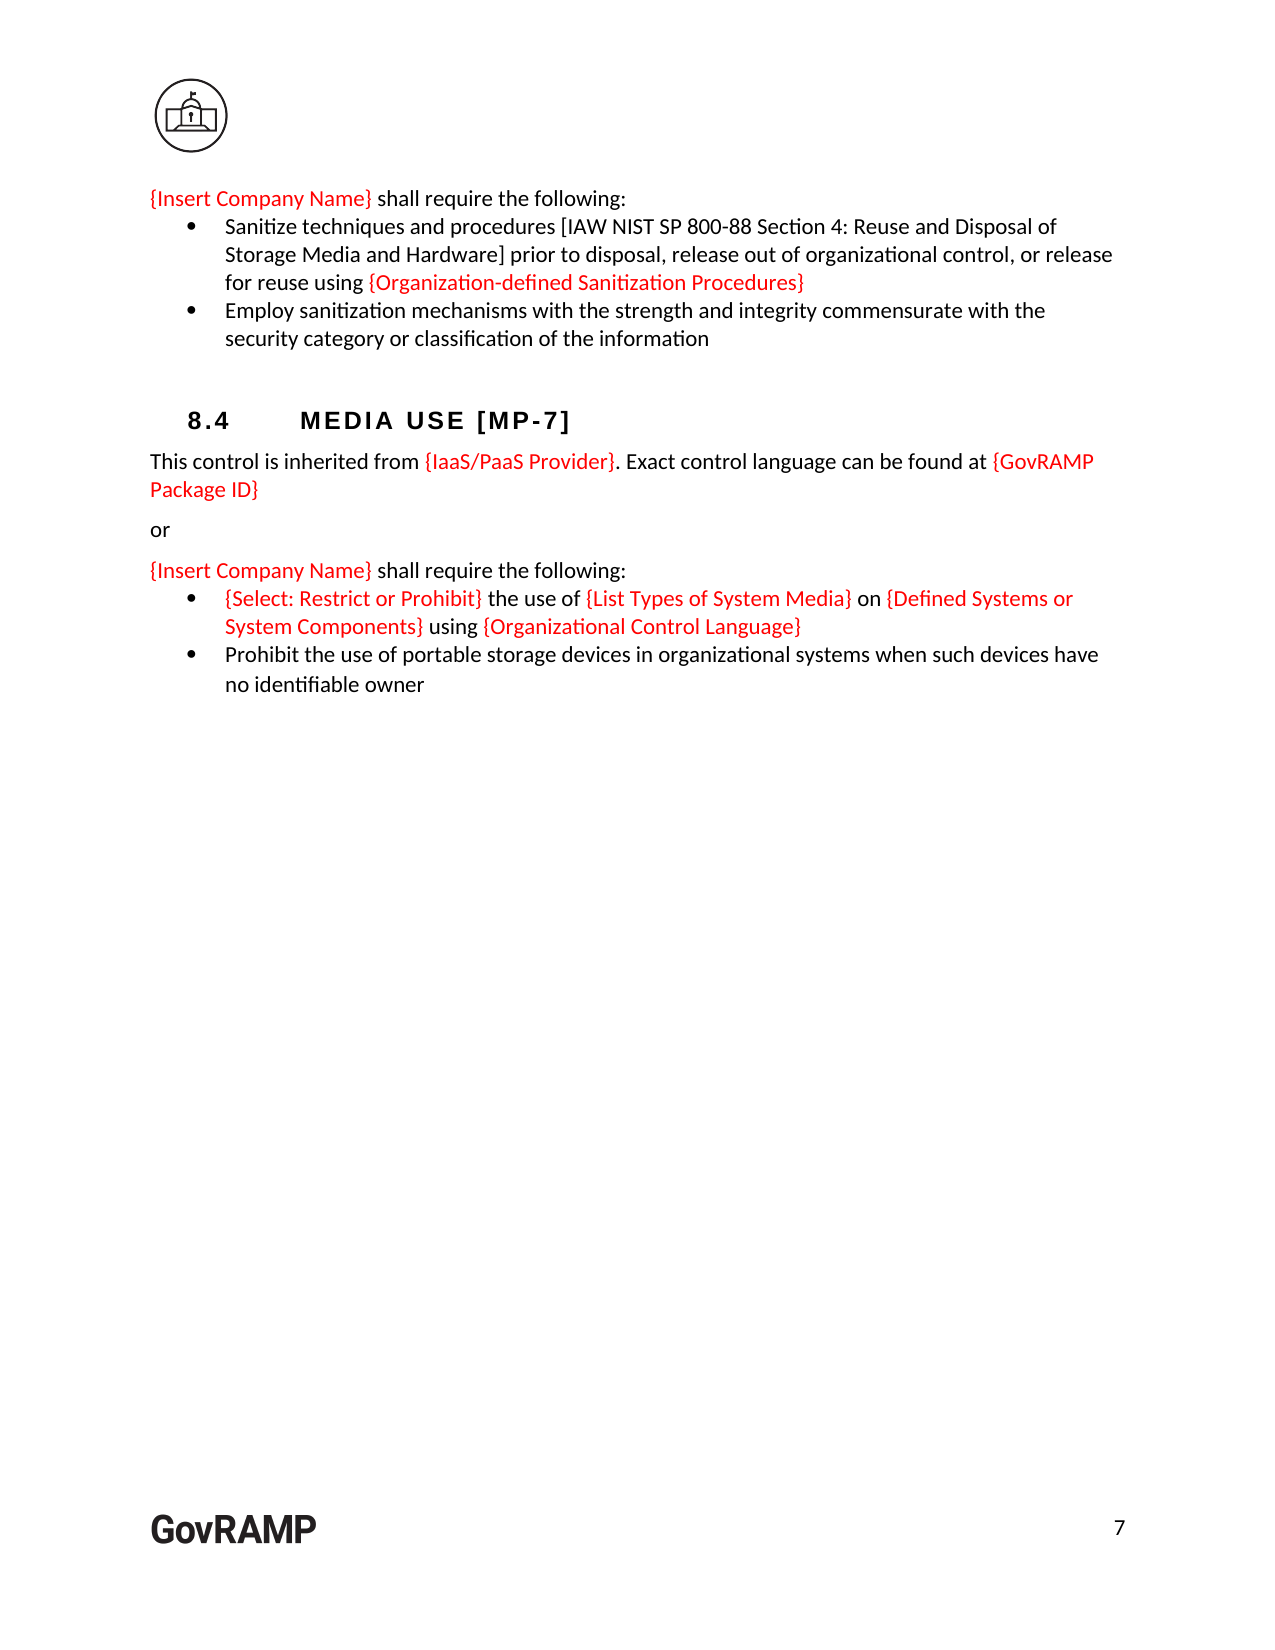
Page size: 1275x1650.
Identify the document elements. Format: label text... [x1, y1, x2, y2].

text {Insert Company Name} shall require the following: [150, 184, 1125, 212]
text {Insert Company Name} shall require the following: [150, 556, 1125, 584]
text This control is inherited from {IaaS/PaaS Provider}. Exact control language can be found at {GovRAMP Package ID} [150, 447, 1125, 503]
list Prohibit the use of portable storage devices in organizational systems when such devices have no identifiable owner [187, 640, 1125, 698]
picture [150, 75, 232, 157]
text or [150, 515, 1125, 543]
list Employ sanitization mechanisms with the strength and integrity commensurate with the security category or classification of the information [187, 297, 1125, 353]
subtitle Media Use [MP-7] [187, 406, 1125, 434]
list Sanitize techniques and procedures [IAW NIST SP 800-88 Section 4: Reuse and Disposal of Storage Media and Hardware] prior to disposal, release out of organizational control, or release for reuse using {Organization-defined Sanitization Procedures} [187, 212, 1125, 297]
picture [150, 1512, 318, 1546]
list {Select: Restrict or Prohibit} the use of {List Types of System Media} on {Defined Systems or System Components} using {Organizational Control Language} [187, 584, 1125, 640]
